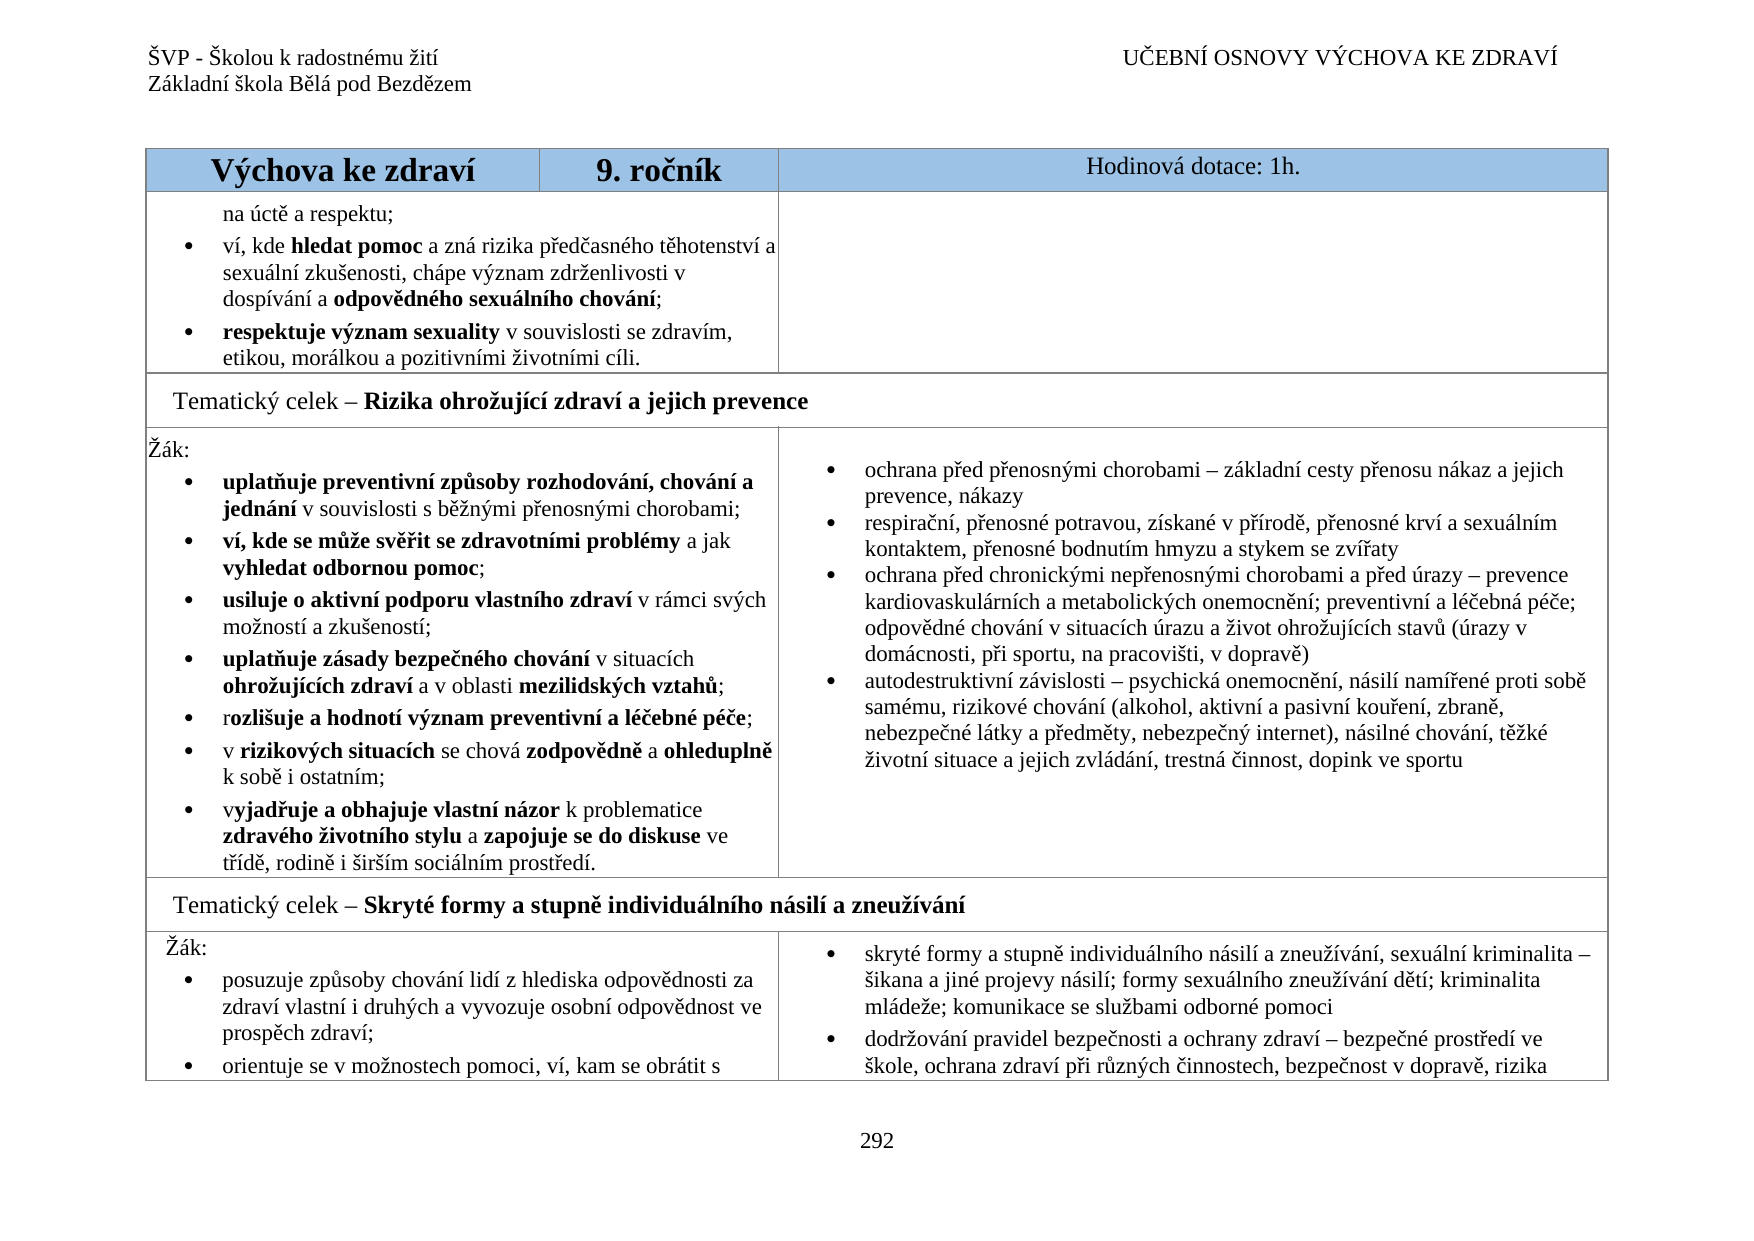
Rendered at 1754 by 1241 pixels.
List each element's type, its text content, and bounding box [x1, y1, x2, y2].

table_cell ochrana před přenosnými chorobami – základní cesty přenosu nákaz a jejich prevence, nákazy respirační, přenosné potravou, získané v přírodě, přenosné krví a sexuálním kontaktem, přenosné bodnutím hmyzu a stykem se zvířaty ochrana před chronickými nepřenosnými chorobami a před úrazy – prevence kardiovaskulárních a metabolických onemocnění; preventivní a léčebná péče; odpovědné chování v situacích úrazu a život ohrožujících stavů (úrazy v domácnosti, při sportu, na pracovišti, v dopravě) autodestruktivní závislosti – psychická onemocnění, násilí namířené proti sobě samému, rizikové chování (alkohol, aktivní a pasivní kouření, zbraně, nebezpečné látky a předměty, nebezpečný internet), násilné chování, těžké životní situace a jejich zvládání, trestná činnost, dopink ve sportu [779, 428, 1607, 876]
table_cell Tematický celek – Rizika ohrožující zdraví a jejich prevence [147, 374, 1607, 426]
table_cell Žák: uplatňuje preventivní způsoby rozhodování, chování a jednání v souvislosti s běžnými přenosnými chorobami; ví, kde se může svěřit se zdravotními problémy a jak vyhledat odbornou pomoc; usiluje o aktivní podporu vlastního zdraví v rámci svých možností a zkušeností; uplatňuje zásady bezpečného chování v situacích ohrožujících zdraví a v oblasti mezilidských vztahů; rozlišuje a hodnotí význam preventivní a léčebné péče; v rizikových situacích se chová zodpovědně a ohleduplně k sobě i ostatním; vyjadřuje a obhajuje vlastní názor k problematice zdravého životního stylu a zapojuje se do diskuse ve třídě, rodině i širším sociálním prostředí. [147, 428, 778, 876]
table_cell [147, 932, 778, 1080]
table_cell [779, 932, 1607, 1080]
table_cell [779, 192, 1607, 372]
table_header Hodinová dotace: 1h. [779, 149, 1607, 191]
table_cell Tematický celek – Skryté formy a stupně individuálního násilí a zneužívání [147, 878, 1607, 931]
table_header Výchova ke zdraví [147, 149, 539, 191]
table_header 9. ročník [540, 149, 778, 191]
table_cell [147, 192, 778, 372]
